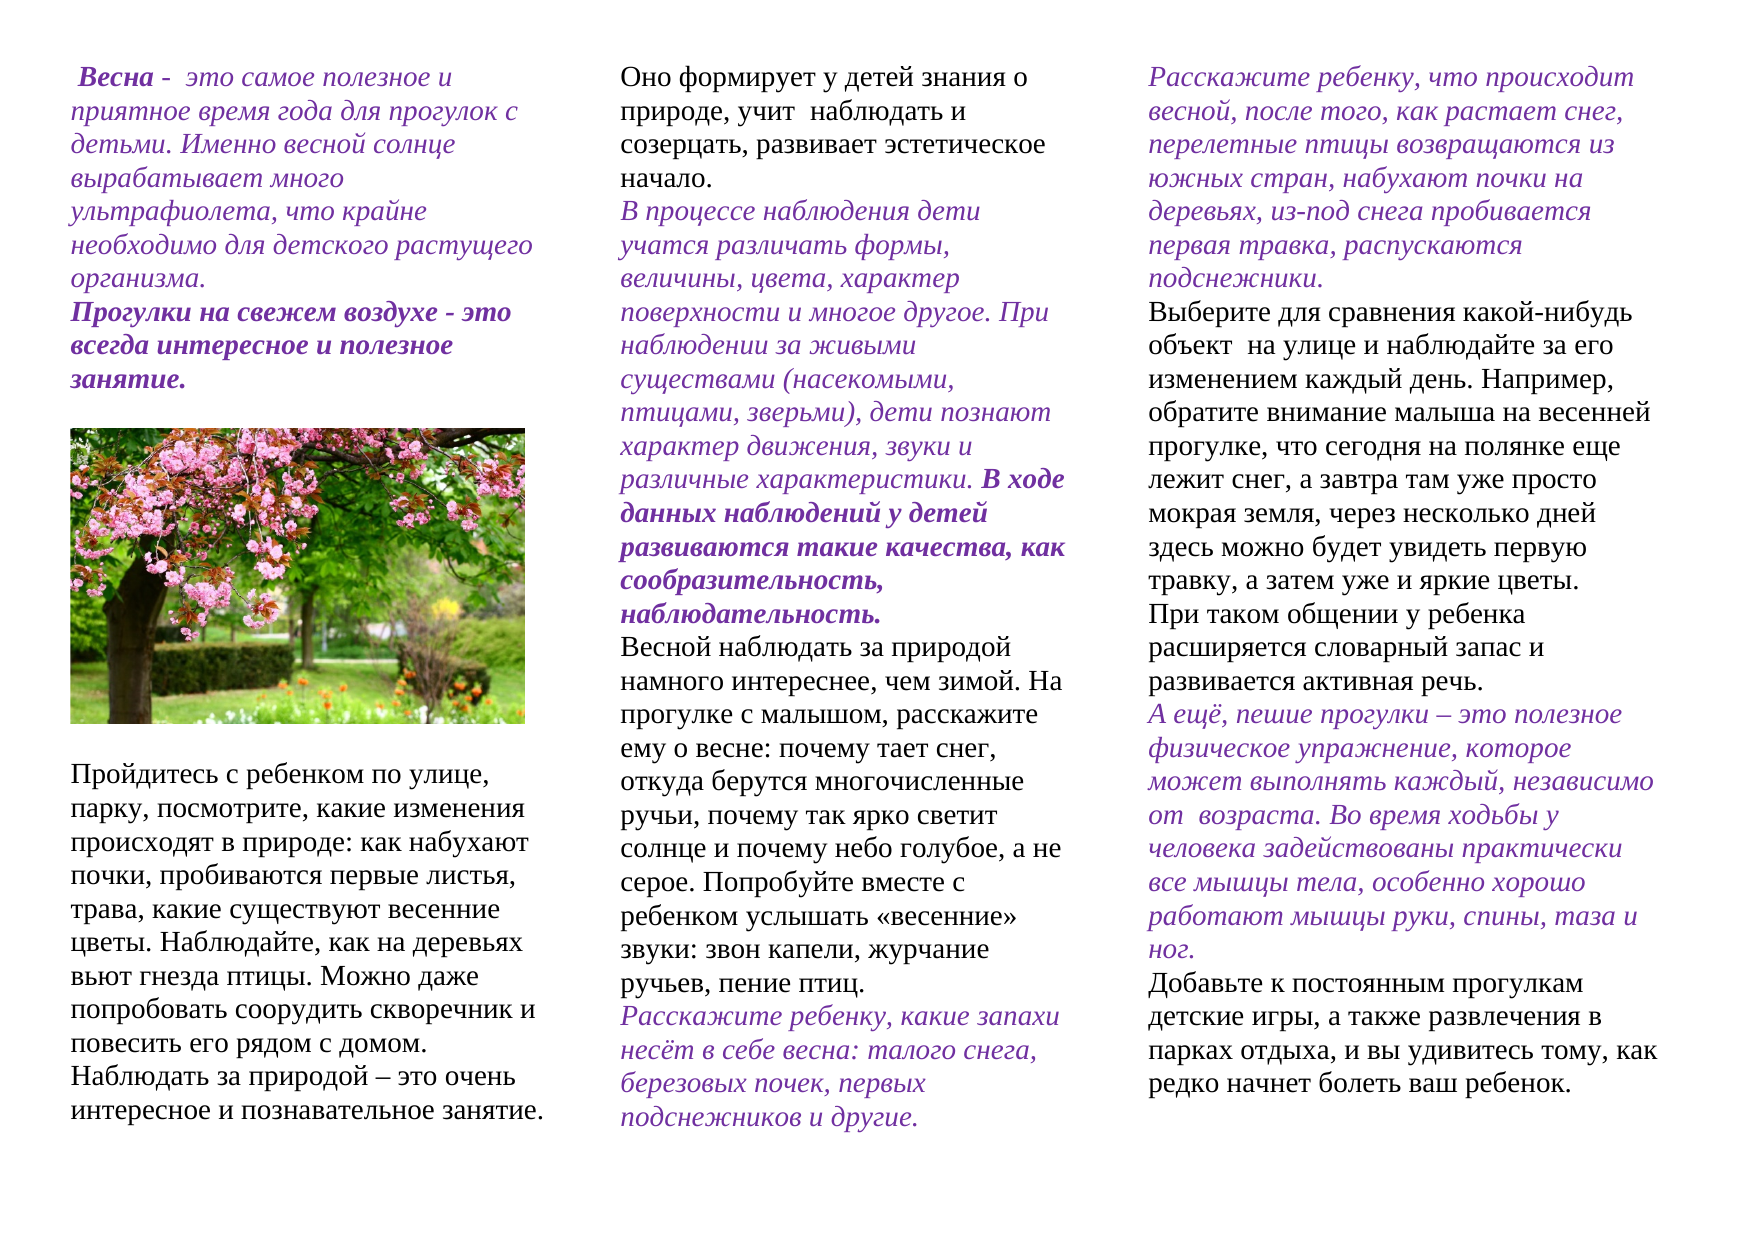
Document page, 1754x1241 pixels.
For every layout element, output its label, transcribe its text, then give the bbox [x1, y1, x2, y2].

text А ещё, пешие прогулки – это полезное физическое упражнение, которое может выполнять каждый, независимо от возраста. Во время ходьбы у человека задействованы практически все мышцы тела, особенно хорошо работают мышцы руки, спины, таза и ног. [1148, 696, 1659, 965]
text Пройдитесь с ребенком по улице, парку, посмотрите, какие изменения происходят в природе: как набухают почки, пробиваются первые листья, трава, какие существуют весенние цветы. Наблюдайте, как на деревьях вьют гнезда птицы. Можно даже попробовать соорудить скворечник и повесить его рядом с домом. [70, 757, 547, 1058]
text Прогулки на свежем воздухе - это всегда интересное и полезное занятие. [70, 294, 547, 394]
text Весна - это самое полезное и приятное время года для прогулок с детьми. Именно весной солнце вырабатывает много ультрафиолета, что крайне необходимо для детского растущего организма. [70, 59, 547, 294]
text Наблюдать за природой – это очень интересное и познавательное занятие. Оно формирует у детей знания о природе, учит наблюдать и созерцать, развивает эстетическое начало. [70, 1058, 547, 1126]
text Выберите для сравнения какой-нибудь объект на улице и наблюдайте за его изменением каждый день. Например, обратите внимание малыша на весенней прогулке, что сегодня на полянке еще лежит снег, а завтра там уже просто мокрая земля, через несколько дней здесь можно будет увидеть первую травку, а затем уже и яркие цветы. [1148, 294, 1659, 596]
text При таком общении у ребенка расширяется словарный запас и развивается активная речь. [1148, 596, 1659, 696]
picture [70, 428, 525, 724]
text Расскажите ребенку, какие запахи несёт в себе весна: талого снега, березовых почек, первых подснежников и другие. Расскажите ребенку, что происходит весной, после того, как растает снег, перелетные птицы возвращаются из южных стран, набухают почки на деревьях, из-под снега пробивается первая травка, распускаются подснежники. [620, 998, 1075, 1132]
text Весной наблюдать за природой намного интереснее, чем зимой. На прогулке с малышом, расскажите ему о весне: почему тает снег, откуда берутся многочисленные ручьи, почему так ярко светит солнце и почему небо голубое, а не серое. Попробуйте вместе с ребенком услышать «весенние» звуки: звон капели, журчание ручьев, пение птиц. [620, 629, 1075, 998]
text Наблюдать за природой – это очень интересное и познавательное занятие. Оно формирует у детей знания о природе, учит наблюдать и созерцать, развивает эстетическое начало. [620, 59, 1075, 193]
text В процессе наблюдения дети учатся различать формы, величины, цвета, характер поверхности и многое другое. При наблюдении за живыми существами (насекомыми, птицами, зверьми), дети познают характер движения, звуки и различные характеристики. В ходе данных наблюдений у детей развиваются такие качества, как сообразительность, наблюдательность. [620, 193, 1075, 629]
text Добавьте к постоянным прогулкам детские игры, а также развлечения в парках отдыха, и вы удивитесь тому, как редко начнет болеть ваш ребенок. [1148, 965, 1659, 1099]
text Расскажите ребенку, какие запахи несёт в себе весна: талого снега, березовых почек, первых подснежников и другие. Расскажите ребенку, что происходит весной, после того, как растает снег, перелетные птицы возвращаются из южных стран, набухают почки на деревьях, из-под снега пробивается первая травка, распускаются подснежники. [1148, 59, 1659, 294]
